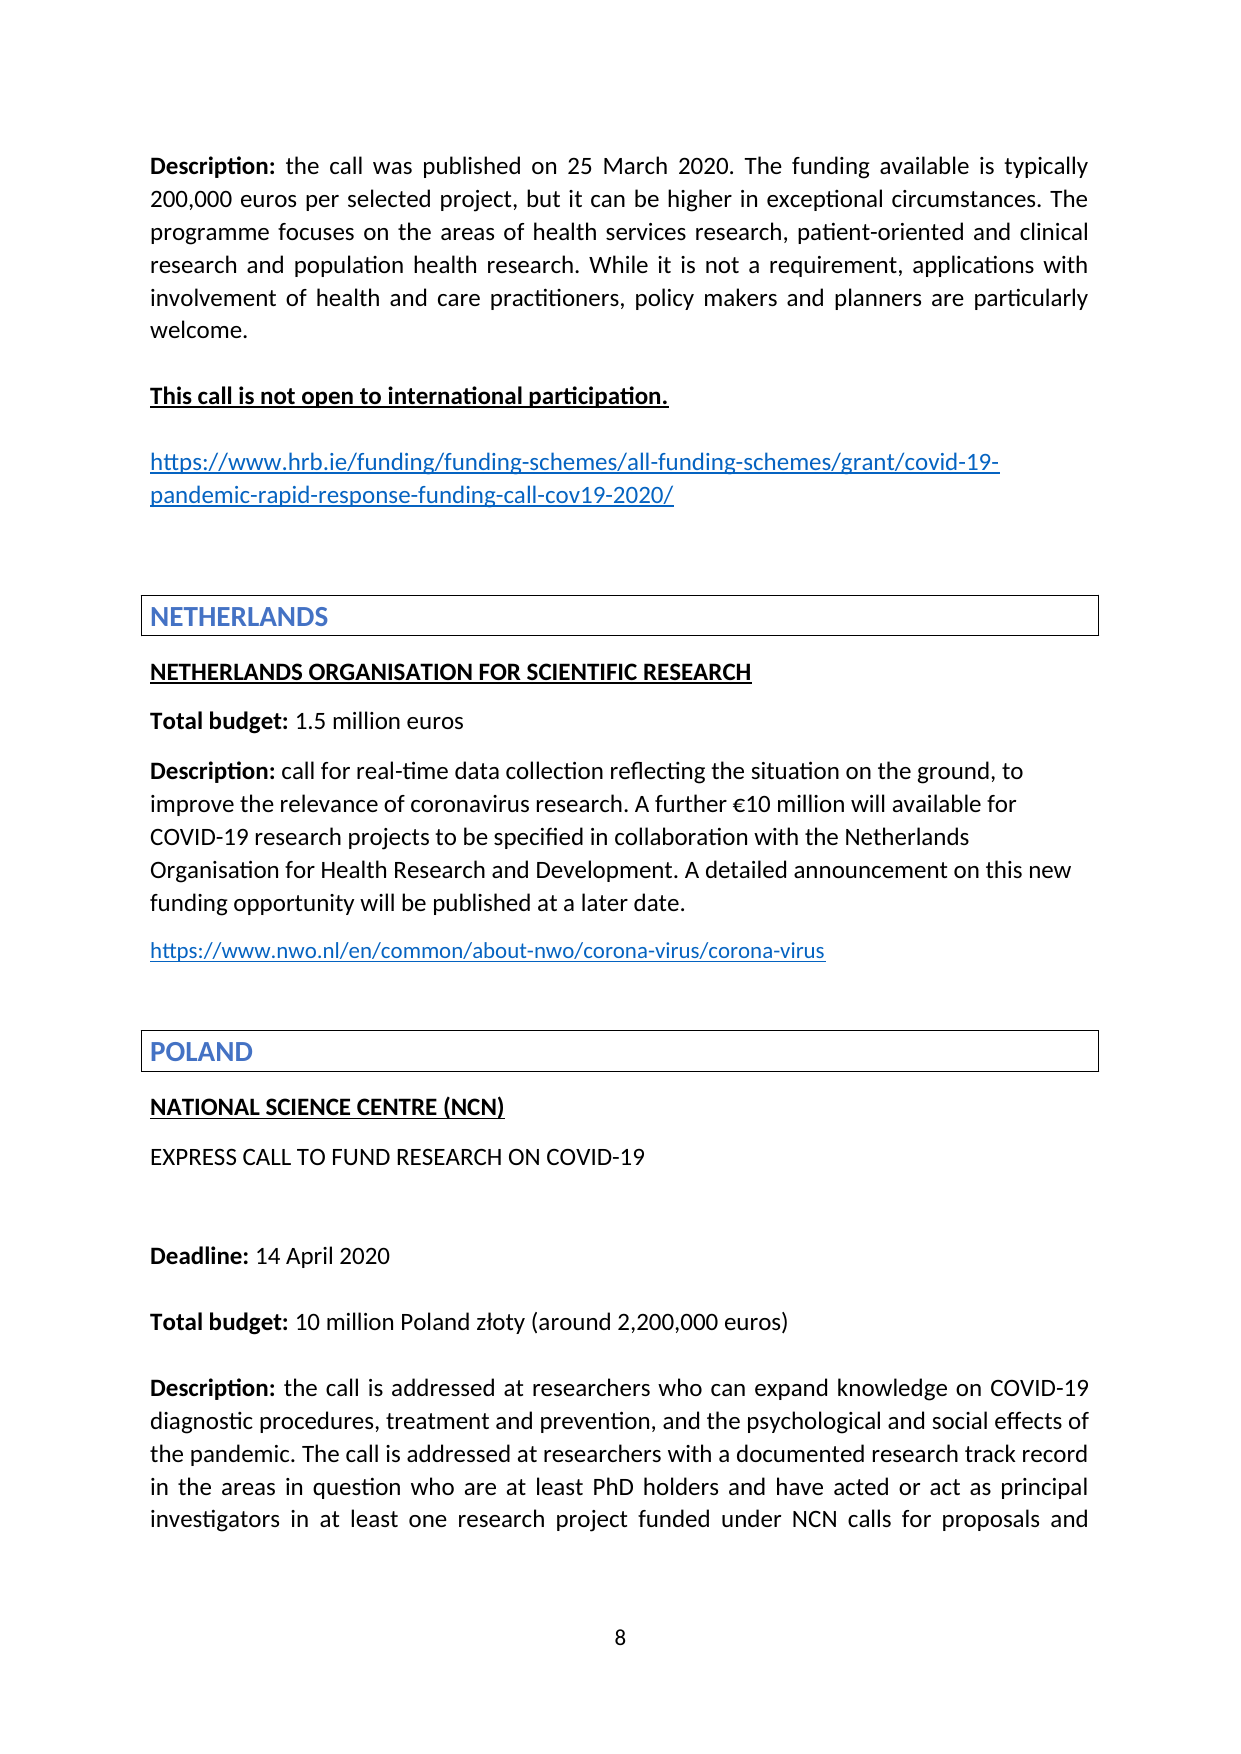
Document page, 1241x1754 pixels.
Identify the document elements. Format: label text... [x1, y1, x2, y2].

text Description: call for real-time data collection reflecting the situation on the ground, to improve the relevance of coronavirus research. A further €10 million will available for COVID-19 research projects to be specified in collaboration with the Netherlands Organisation for Health Research and Development. A detailed announcement on this new funding opportunity will be published at a later date. [150, 755, 1090, 917]
text Total budget: 1.5 million euros [150, 706, 1090, 736]
subtitle POLAND [142, 1031, 1098, 1071]
subtitle NETHERLANDS ORGANISATION FOR SCIENTIFIC RESEARCH [150, 656, 1090, 686]
text This call is not open to international participation. [150, 380, 1090, 411]
text https://www.hrb.ie/funding/funding-schemes/all-funding-schemes/grant/covid-19-pandemic-rapid-response-funding-call-cov19-2020/ [150, 446, 1090, 510]
text Description: the call was published on 25 March 2020. The funding available is typically 200,000 euros per selected project, but it can be higher in exceptional circumstances. The programme focuses on the areas of health services research, patient-oriented and clinical research and population health research. While it is not a requirement, applications with involvement of health and care practitioners, policy makers and planners are particularly welcome. [150, 150, 1090, 345]
text Total budget: 10 million Poland złoty (around 2,200,000 euros) [150, 1306, 1090, 1337]
subtitle NATIONAL SCIENCE CENTRE (NCN) [150, 1091, 1090, 1122]
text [150, 1372, 1090, 1534]
text EXPRESS CALL TO FUND RESEARCH ON COVID-19 [150, 1141, 1090, 1172]
subtitle NETHERLANDS [142, 596, 1098, 635]
text https://www.nwo.nl/en/common/about-nwo/corona-virus/corona-virus [150, 936, 1090, 964]
text Deadline: 14 April 2020 [150, 1240, 1090, 1271]
